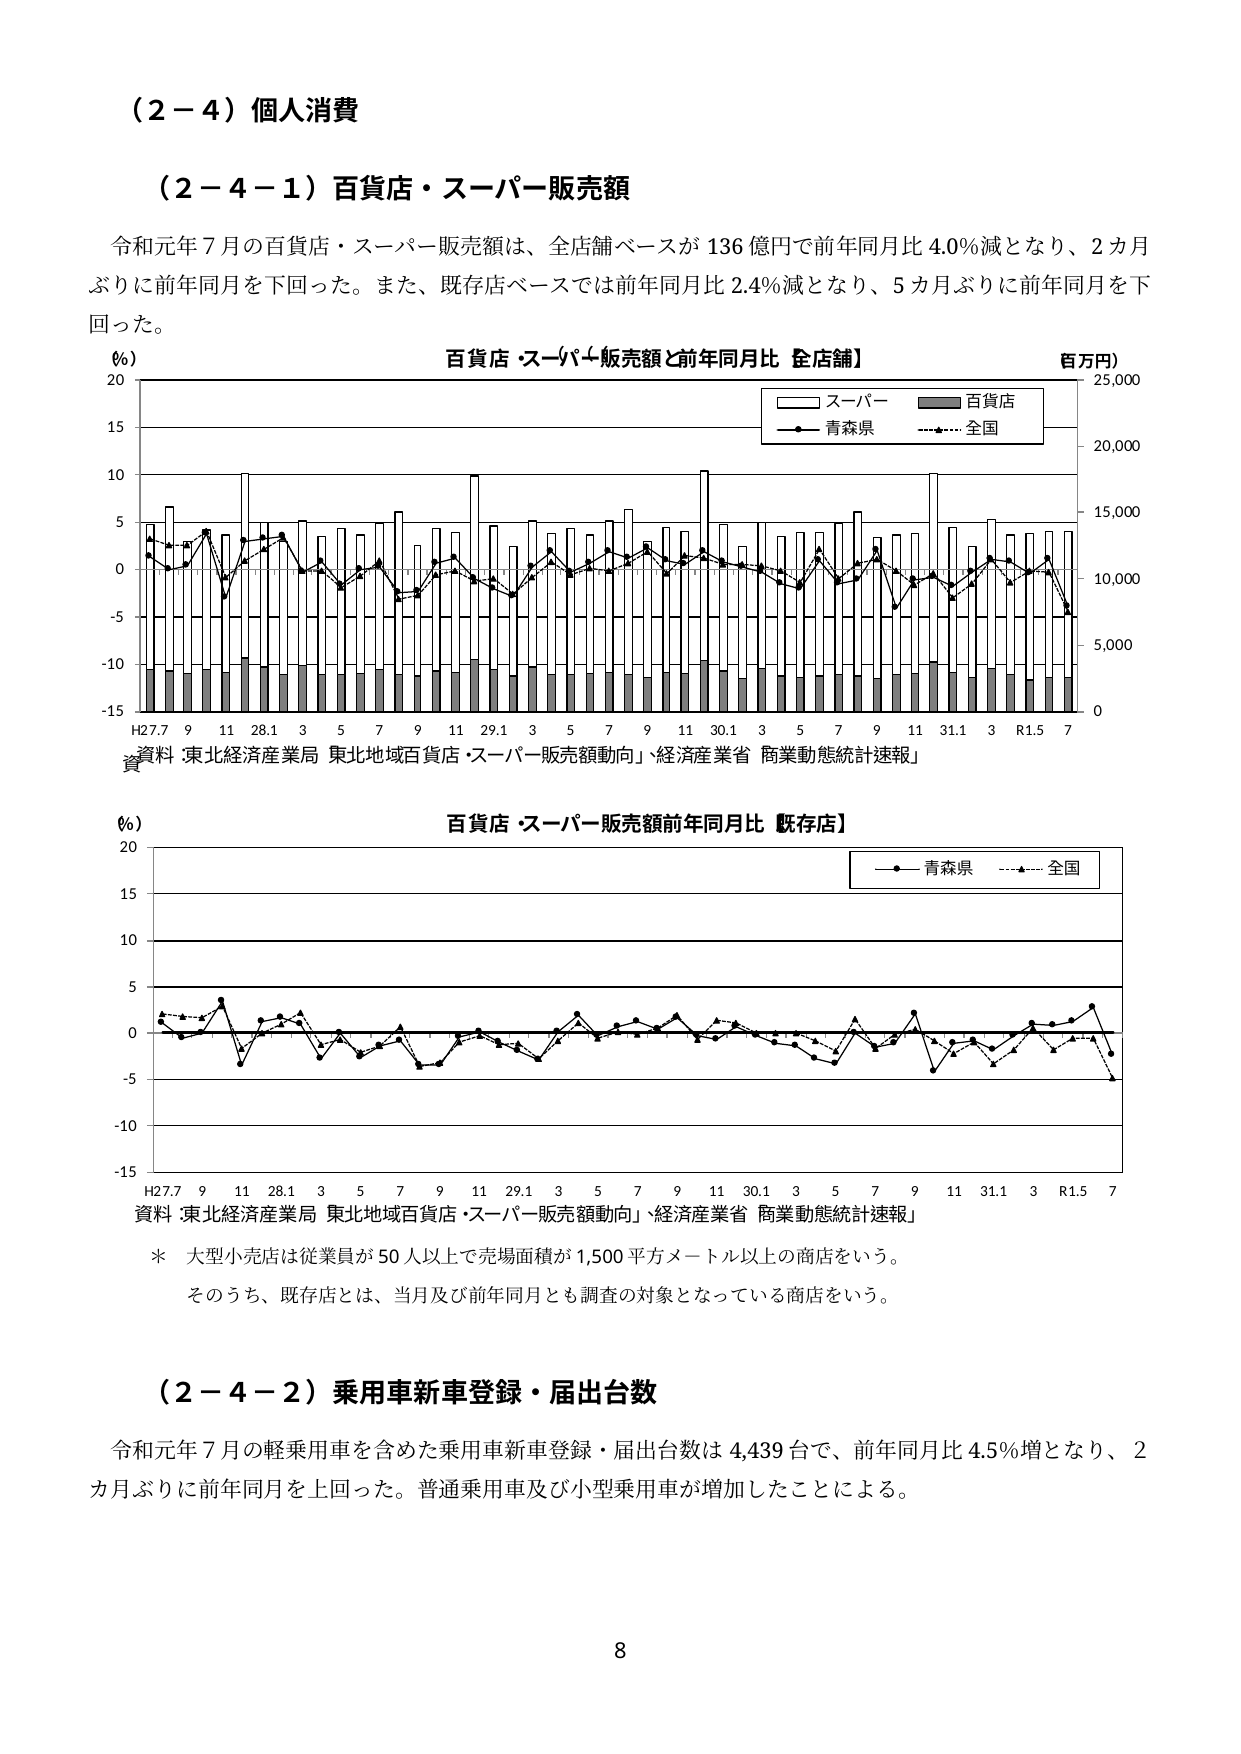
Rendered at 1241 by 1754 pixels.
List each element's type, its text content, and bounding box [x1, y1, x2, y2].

text そのうち、既存店とは、当月及び前年同月とも調査の対象となっている商店をいう。 [112, 1274, 1152, 1313]
text （２－４）個人消費 [89, 70, 1152, 148]
text ＊ 大型小売店は従業員が50人以上で売場面積が1,500平方メ－トル以上の商店をいう。 [132, 1236, 1152, 1274]
text 令和元年７月の百貨店・スーパー販売額は、全店舗ベースが136億円で前年同月比4.0％減となり、2カ月ぶりに前年同月を下回った。また、既存店ベースでは前年同月比2.4％減となり、5カ月ぶりに前年同月を下回った。 [89, 226, 1152, 342]
text （２－４－１）百貨店・スーパー販売額 [89, 148, 1152, 226]
text 令和元年７月の軽乗用車を含めた乗用車新車登録・届出台数は4,439台で、前年同月比4.5％増となり、２カ月ぶりに前年同月を上回った。普通乗用車及び小型乗用車が増加したことによる。 [89, 1430, 1152, 1508]
text （２－４－２）乗用車新車登録・届出台数 [89, 1352, 1152, 1430]
